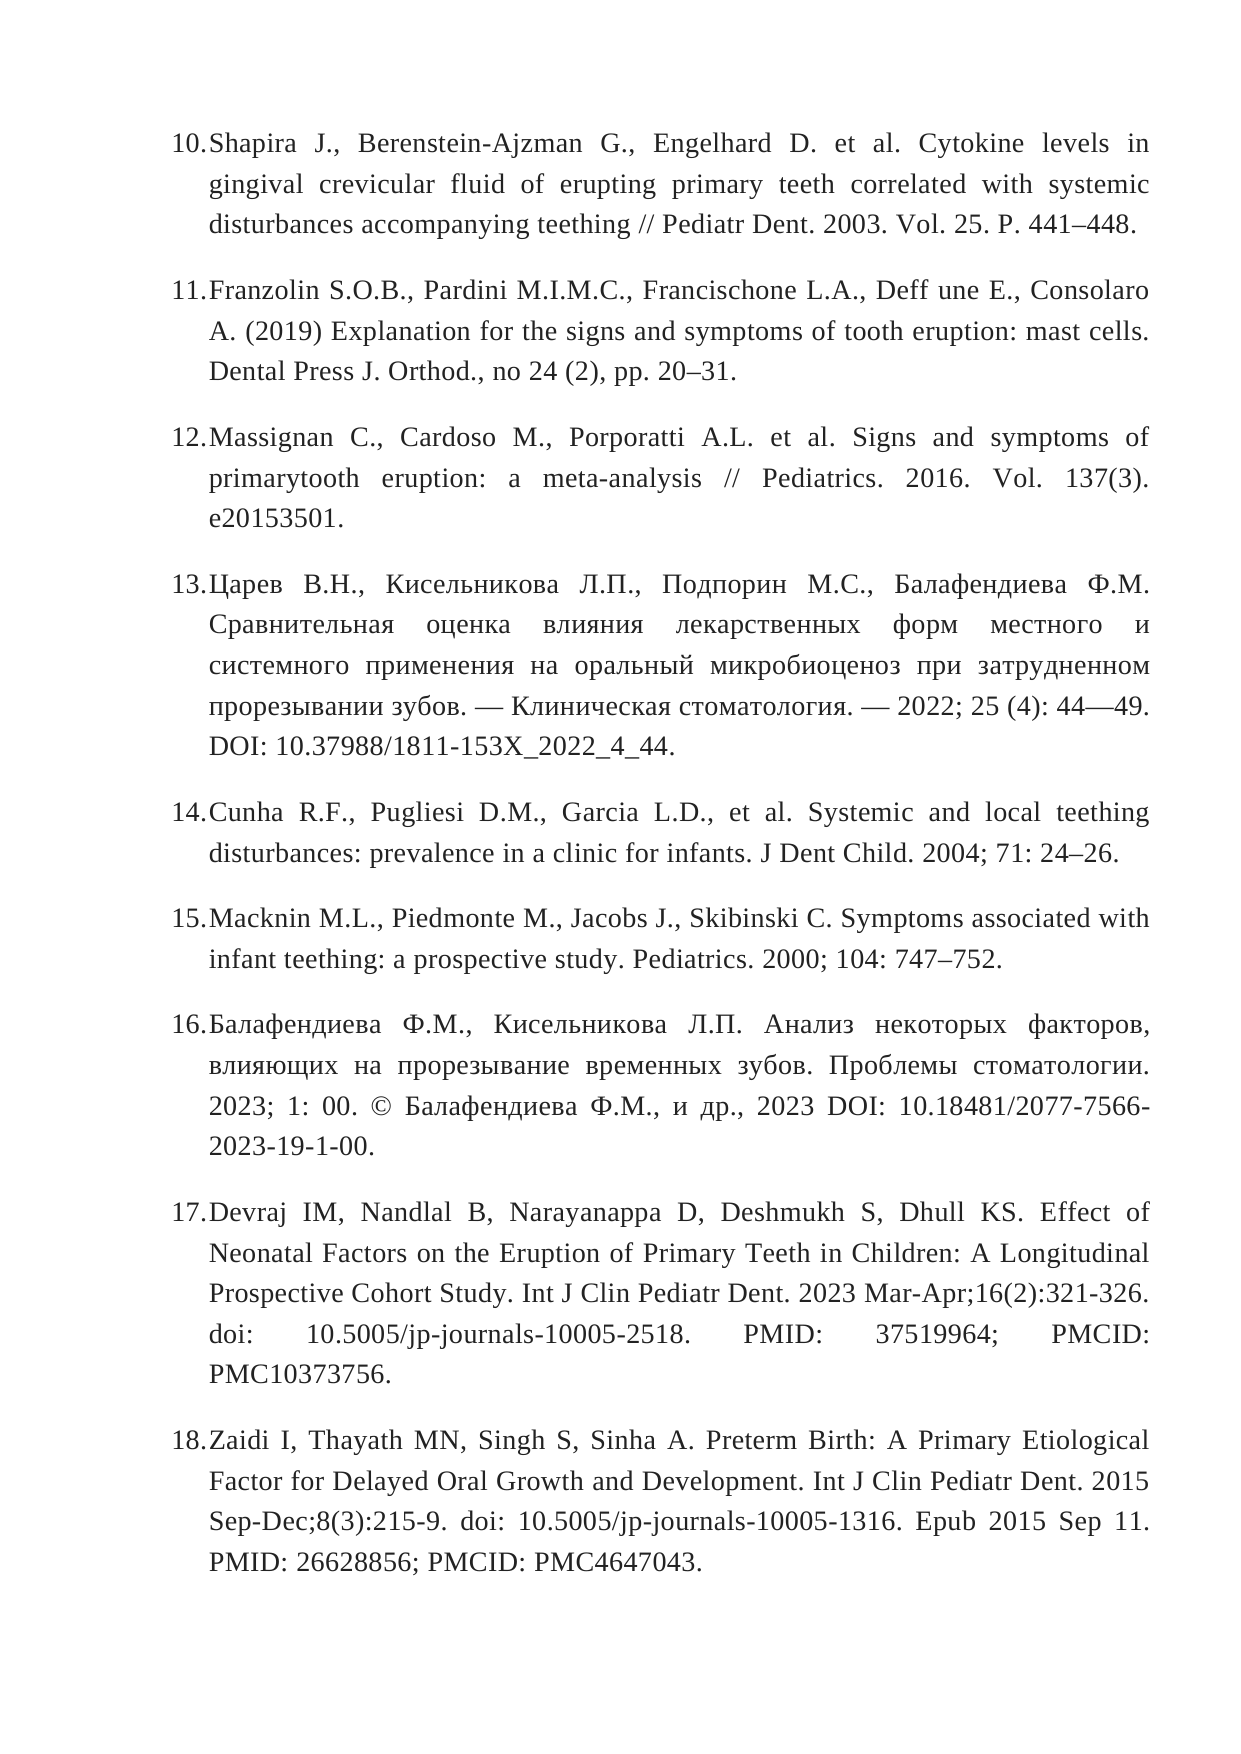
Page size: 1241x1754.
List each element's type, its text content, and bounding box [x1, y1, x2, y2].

list Cunha R.F., Pugliesi D.M., Garcia L.D., et al. Systemic and local teething disturbances: prevalence in a clinic for infants. J Dent Child. 2004; 71: 24–26. [171, 787, 1152, 868]
list Devraj IM, Nandlal B, Narayanappa D, Deshmukh S, Dhull KS. Effect of Neonatal Factors on the Eruption of Primary Teeth in Children: A Longitudinal Prospective Cohort Study. Int J Clin Pediatr Dent. 2023 Mar-Apr;16(2):321-326. doi: 10.5005/jp-journals-10005-2518. PMID: 37519964; PMCID: PMC10373756. [171, 1187, 1152, 1390]
list Царев В.Н., Кисельникова Л.П., Подпорин М.С., Балафендиева Ф.М. Сравнительная оценка влияния лекарственных форм местного и системного применения на оральный микробиоценоз при затрудненном прорезывании зубов. — Клиническая стоматология. — 2022; 25 (4): 44—49. DOI: 10.37988/1811-153X_2022_4_44. [171, 559, 1152, 762]
list Zaidi I, Thayath MN, Singh S, Sinha A. Preterm Birth: A Primary Etiological Factor for Delayed Oral Growth and Development. Int J Clin Pediatr Dent. 2015 Sep-Dec;8(3):215-9. doi: 10.5005/jp-journals-10005-1316. Epub 2015 Sep 11. PMID: 26628856; PMCID: PMC4647043. [171, 1415, 1152, 1577]
list Балафендиева Ф.М., Кисельникова Л.П. Анализ некоторых факторов, влияющих на прорезывание временных зубов. Проблемы стоматологии. 2023; 1: 00. © Балафендиева Ф.М., и др., 2023 DOI: 10.18481/2077-7566-2023-19-1-00. [171, 999, 1152, 1162]
list Franzolin S.O.B., Pardini M.I.M.C., Francischone L.A., Deff une E., Consolaro A. (2019) Explanation for the signs and symptoms of tooth eruption: mast cells. Dental Press J. Orthod., no 24 (2), pp. 20–31. [171, 265, 1152, 387]
list Macknin M.L., Piedmonte M., Jacobs J., Skibinski C. Symptoms associated with infant teething: a prospective study. Pediatrics. 2000; 104: 747–752. [171, 893, 1152, 974]
list Massignan C., Cardoso M., Porporatti A.L. et al. Signs and symptoms of primarytooth eruption: a meta-analysis // Pediatrics. 2016. Vol. 137(3). e20153501. [171, 412, 1152, 534]
list Shapira J., Berenstein-Ajzman G., Engelhard D. et al. Cytokine levels in gingival crevicular fluid of erupting primary teeth correlated with systemic disturbances accompanying teething // Pediatr Dent. 2003. Vol. 25. P. 441–448. [171, 118, 1152, 240]
